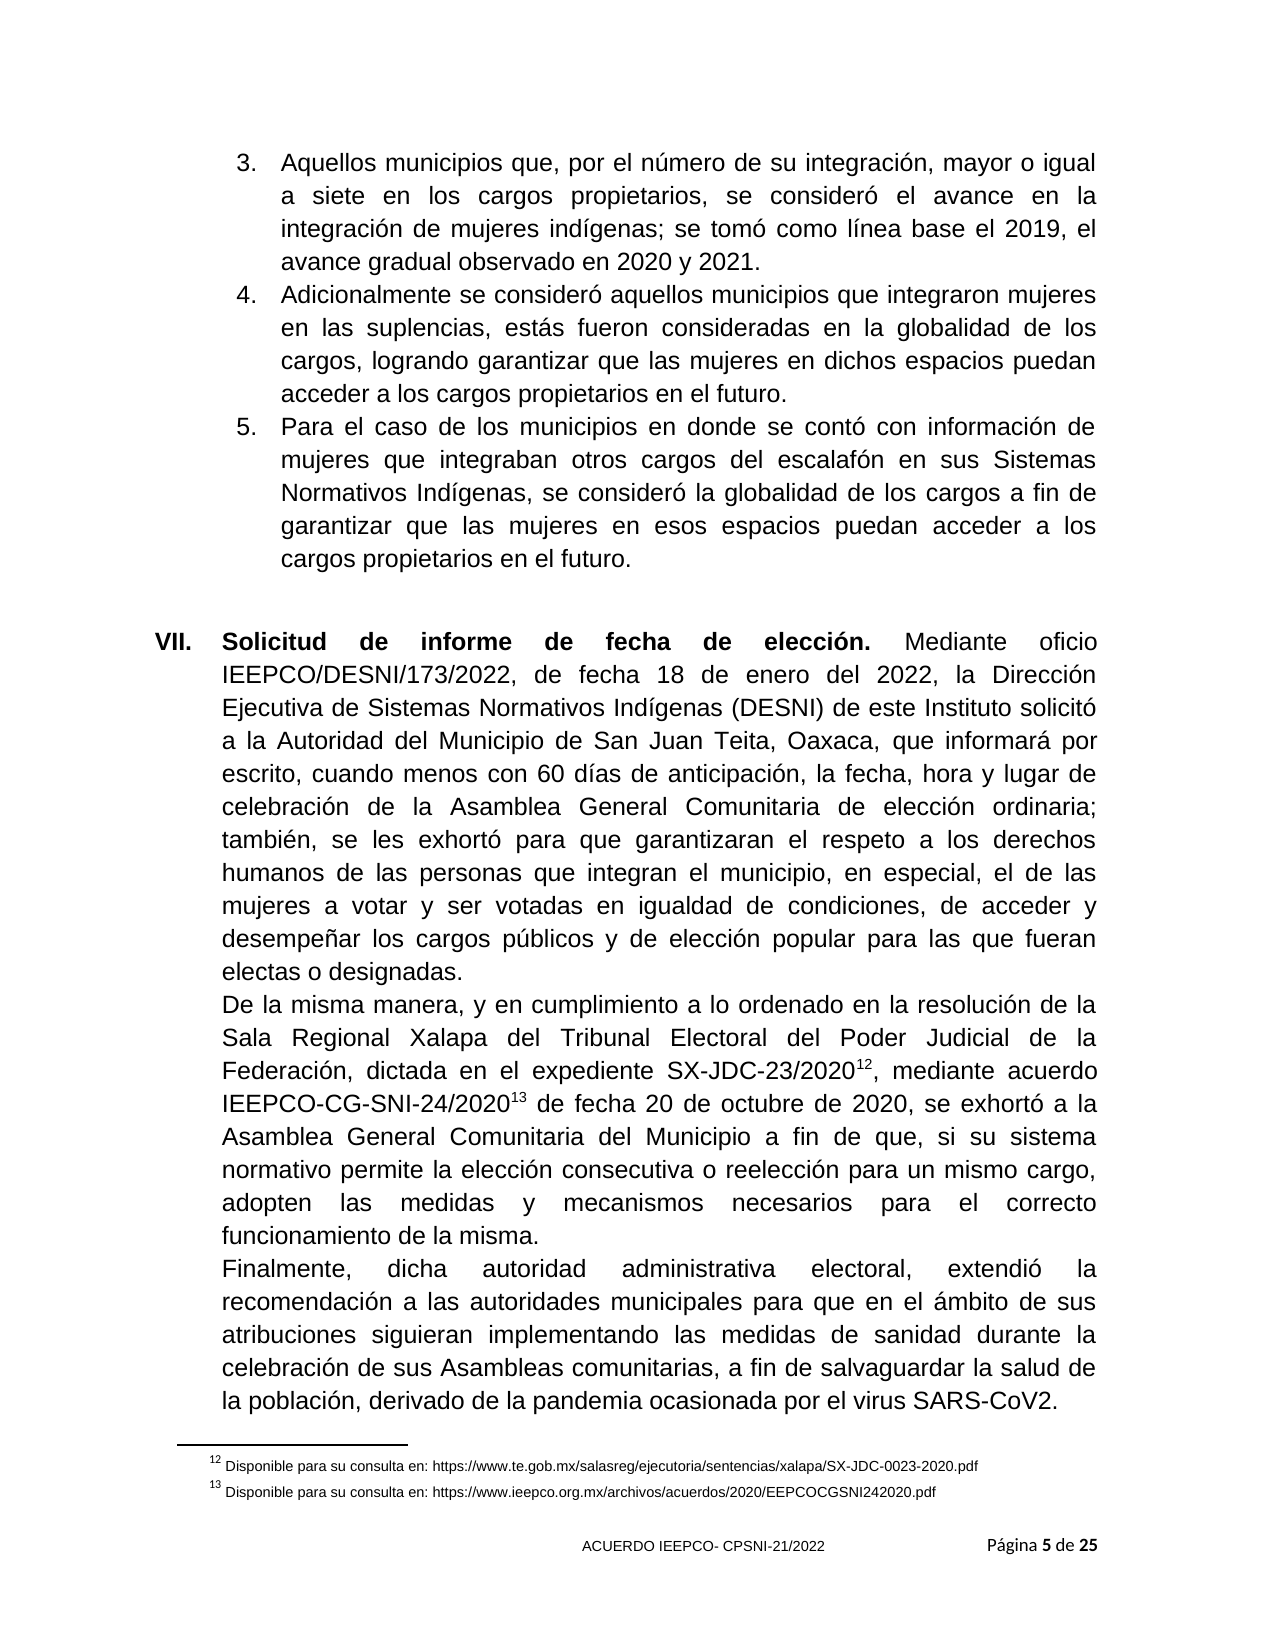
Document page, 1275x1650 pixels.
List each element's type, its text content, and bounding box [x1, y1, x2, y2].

list Para el caso de los municipios en donde se contó con información de mujeres que integraban otros cargos del escalafón en sus Sistemas Normativos Indígenas, se consideró la globalidad de los cargos a fin de garantizar que las mujeres en esos espacios puedan acceder a los cargos propietarios en el futuro. [236, 412, 1098, 573]
list De la misma manera, y en cumplimiento a lo ordenado en la resolución de la Sala Regional Xalapa del Tribunal Electoral del Poder Judicial de la Federación, dictada en el expediente SX-JDC-23/2020, mediante acuerdo IEEPCO-CG-SNI-24/2020 de fecha 20 de octubre de 2020, se exhortó a la Asamblea General Comunitaria del Municipio a fin de que, si su sistema normativo permite la elección consecutiva o reelección para un mismo cargo, adopten las medidas y mecanismos necesarios para el correcto funcionamiento de la misma. [222, 990, 1098, 1250]
list Finalmente, dicha autoridad administrativa electoral, extendió la recomendación a las autoridades municipales para que en el ámbito de sus atribuciones siguieran implementando las medidas de sanidad durante la celebración de sus Asambleas comunitarias, a fin de salvaguardar la salud de la población, derivado de la pandemia ocasionada por el virus SARS-CoV2. [222, 1254, 1098, 1415]
list Adicionalmente se consideró aquellos municipios que integraron mujeres en las suplencias, estás fueron consideradas en la globalidad de los cargos, logrando garantizar que las mujeres en dichos espacios puedan acceder a los cargos propietarios en el futuro. [236, 280, 1098, 408]
list Solicitud de informe de fecha de elección. Mediante oficio IEEPCO/DESNI/173/2022, de fecha 18 de enero del 2022, la Dirección Ejecutiva de Sistemas Normativos Indígenas (DESNI) de este Instituto solicitó a la Autoridad del Municipio de San Juan Teita, Oaxaca, que informará por escrito, cuando menos con 60 días de anticipación, la fecha, hora y lugar de celebración de la Asamblea General Comunitaria de elección ordinaria; también, se les exhortó para que garantizaran el respeto a los derechos humanos de las personas que integran el municipio, en especial, el de las mujeres a votar y ser votadas en igualdad de condiciones, de acceder y desempeñar los cargos públicos y de elección popular para las que fueran electas o designadas. [192, 627, 1098, 986]
list Aquellos municipios que, por el número de su integración, mayor o igual a siete en los cargos propietarios, se consideró el avance en la integración de mujeres indígenas; se tomó como línea base el 2019, el avance gradual observado en 2020 y 2021. [236, 148, 1098, 276]
